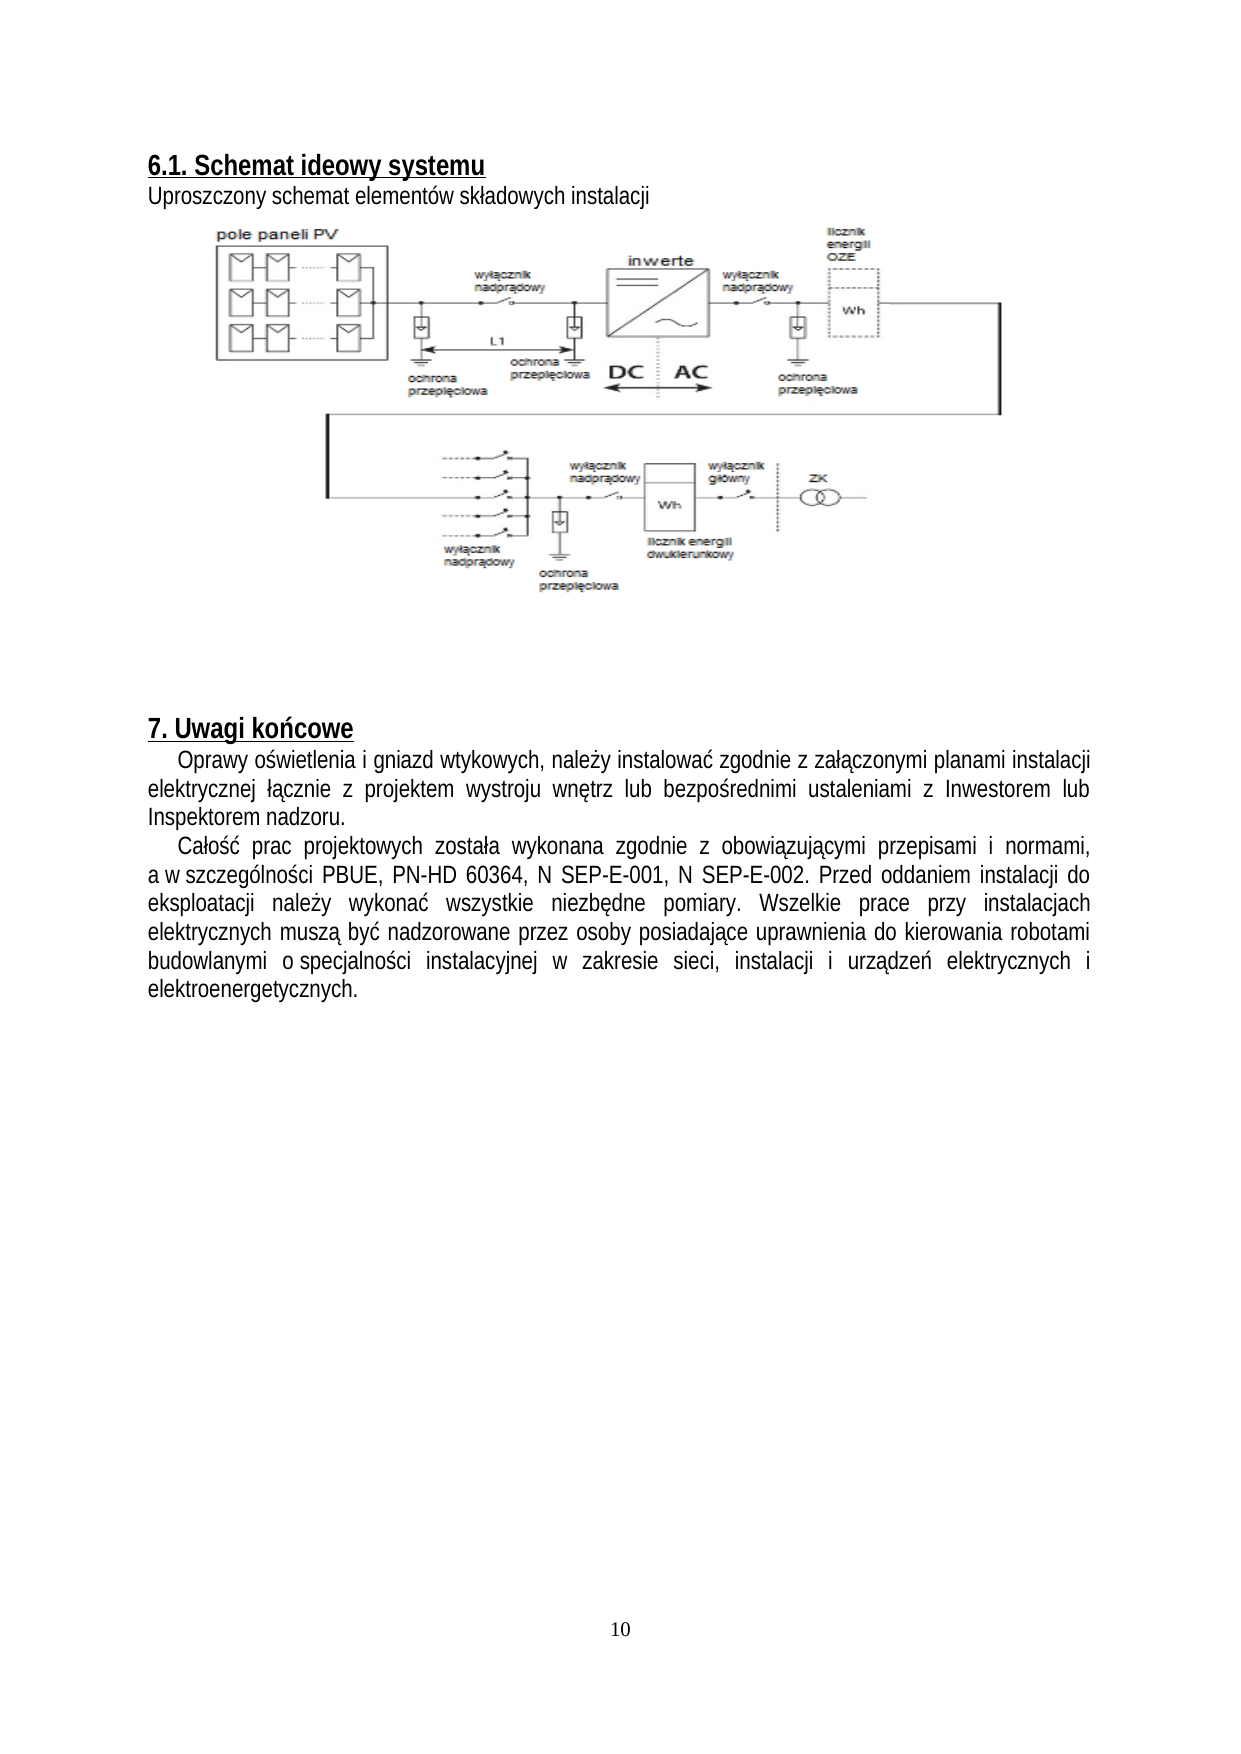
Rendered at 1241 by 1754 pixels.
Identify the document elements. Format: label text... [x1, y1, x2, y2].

text Uproszczony schemat elementów składowych instalacji [148, 181, 1092, 210]
subtitle 6.1. Schemat ideowy systemu [148, 148, 1092, 181]
text 7. Uwagi końcowe [148, 712, 1092, 745]
text Oprawy oświetlenia i gniazd wtykowych, należy instalować zgodnie z załączonymi planami instalacji elektrycznej łącznie z projektem wystroju wnętrz lub bezpośrednimi ustaleniami z Inwestorem lub Inspektorem nadzoru. [148, 745, 1092, 831]
text Całość prac projektowych została wykonana zgodnie z obowiązującymi przepisami i normami, a w szczególności PBUE, PN-HD 60364, N SEP-E-001, N SEP-E-002. Przed oddaniem instalacji do eksploatacji należy wykonać wszystkie niezbędne pomiary. Wszelkie prace przy instalacjach elektrycznych muszą być nadzorowane przez osoby posiadające uprawnienia do kierowania robotami budowlanymi o specjalności instalacyjnej w zakresie sieci, instalacji i urządzeń elektrycznych i elektroenergetycznych. [148, 831, 1092, 1003]
